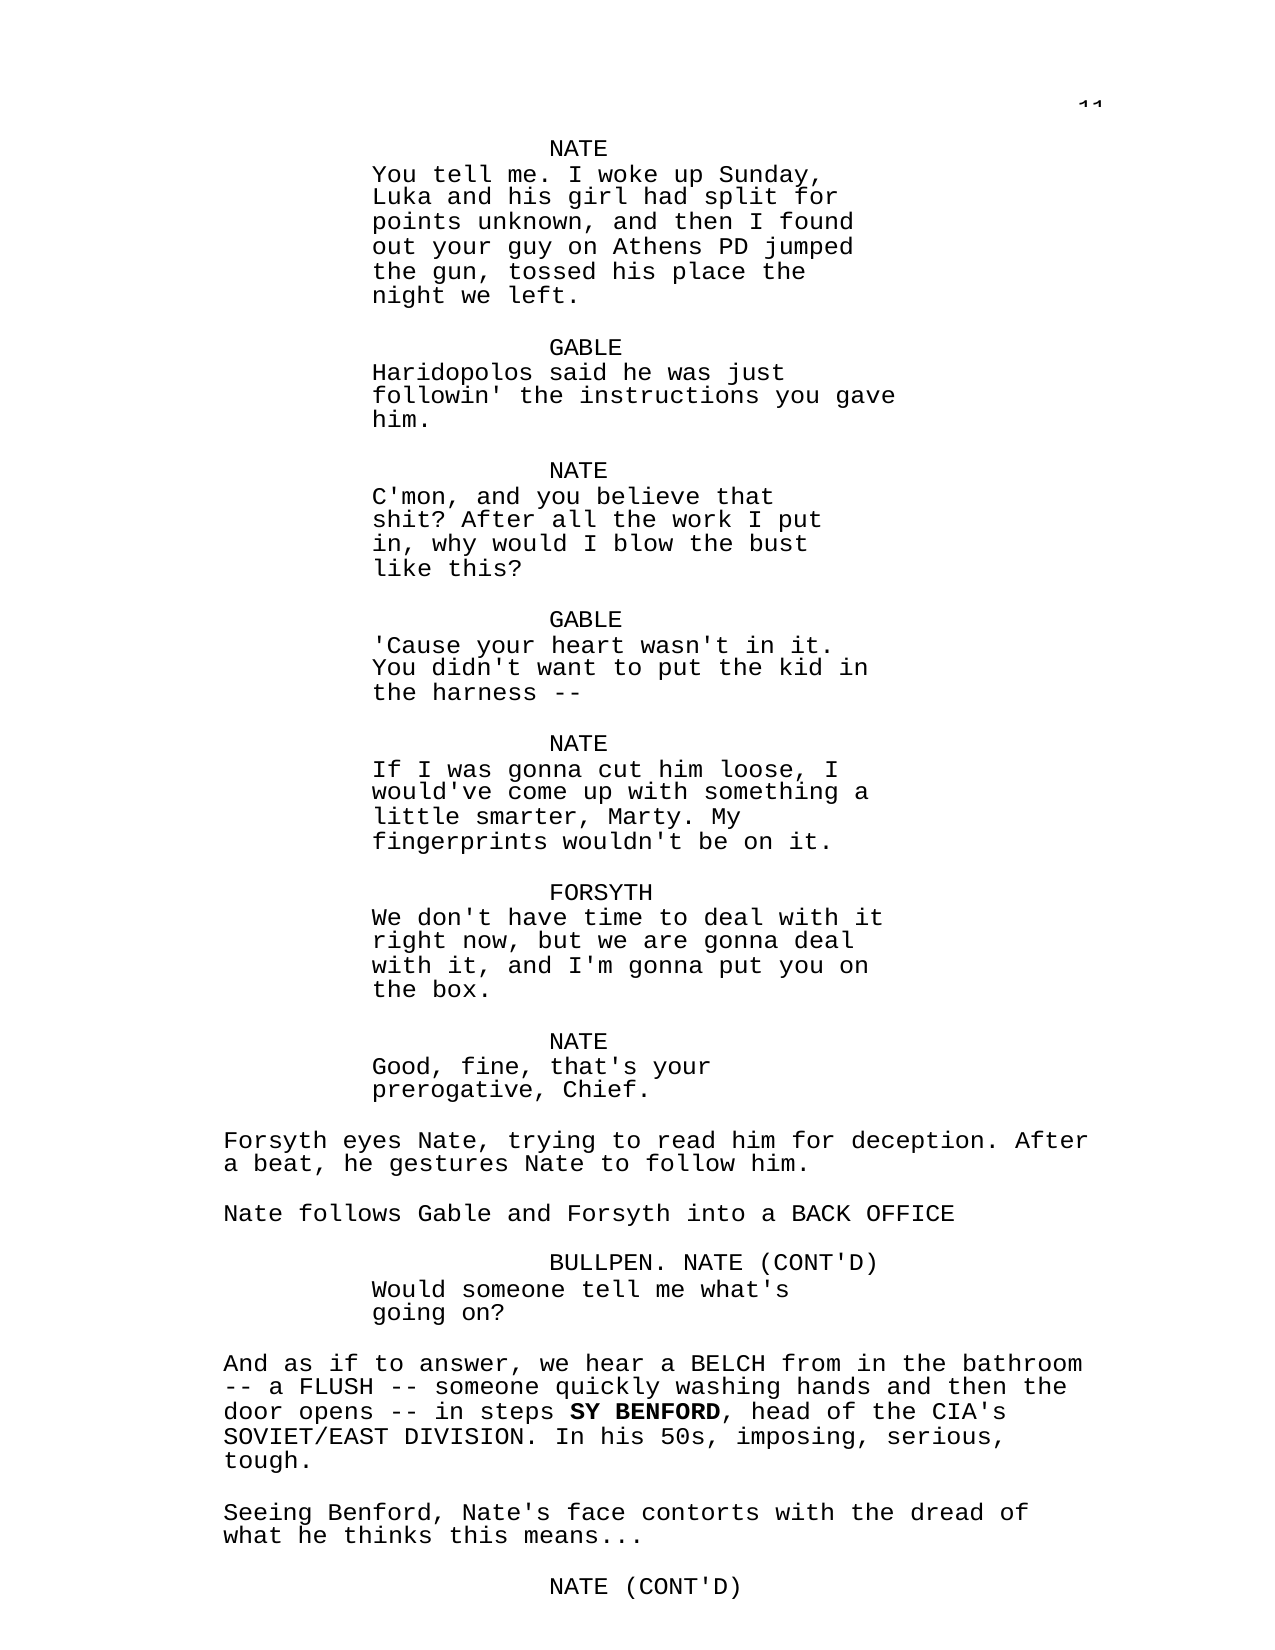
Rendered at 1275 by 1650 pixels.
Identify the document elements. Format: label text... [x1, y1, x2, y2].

text We don't have time to deal with it right now, but we are gonna deal with it, and I'm gonna put you on the box. [372, 906, 893, 1005]
text Nate follows Gable and Forsyth into a BACK OFFICE BULLPEN. NATE (CONT'D) [223, 1180, 1089, 1278]
subtitle NATE [549, 731, 1187, 757]
subtitle NATE [549, 136, 1187, 162]
text Haridopolos said he was just followin' the instructions you gave him. [372, 361, 921, 435]
subtitle GABLE [549, 334, 1187, 360]
text 'Cause your heart wasn't in it. You didn't want to put the kid in the harness -- [372, 633, 893, 708]
subtitle NATE (CONT'D) [549, 1573, 1187, 1599]
text And as if to answer, we hear a BELCH from in the bathroom -- a FLUSH -- someone quickly washing hands and then the door opens -- in steps SY BENFORD, head of the CIA's SOVIET/EAST DIVISION. In his 50s, imposing, serious, tough. [223, 1352, 1089, 1476]
subtitle NATE [549, 458, 1187, 484]
text You tell me. I woke up Sunday, Luka and his girl had split for points unknown, and then I found out your guy on Athens PD jumped the gun, tossed his place the night we left. [372, 162, 893, 311]
text Would someone tell me what's going on? [372, 1278, 863, 1327]
text Seeing Benford, Nate's face contorts with the dread of what he thinks this means... [223, 1501, 1089, 1550]
subtitle GABLE [549, 607, 1187, 633]
text If I was gonna cut him loose, I would've come up with something a little smarter, Marty. My fingerprints wouldn't be on it. [372, 757, 921, 856]
text Good, fine, that's your prerogative, Chief. [372, 1055, 893, 1104]
text C'mon, and you believe that shit? After all the work I put in, why would I blow the bust like this? [372, 485, 848, 584]
text Forsyth eyes Nate, trying to read him for deception. After a beat, he gestures Nate to follow him. [223, 1129, 1119, 1179]
subtitle NATE [549, 1028, 1187, 1054]
subtitle FORSYTH [549, 879, 1187, 906]
